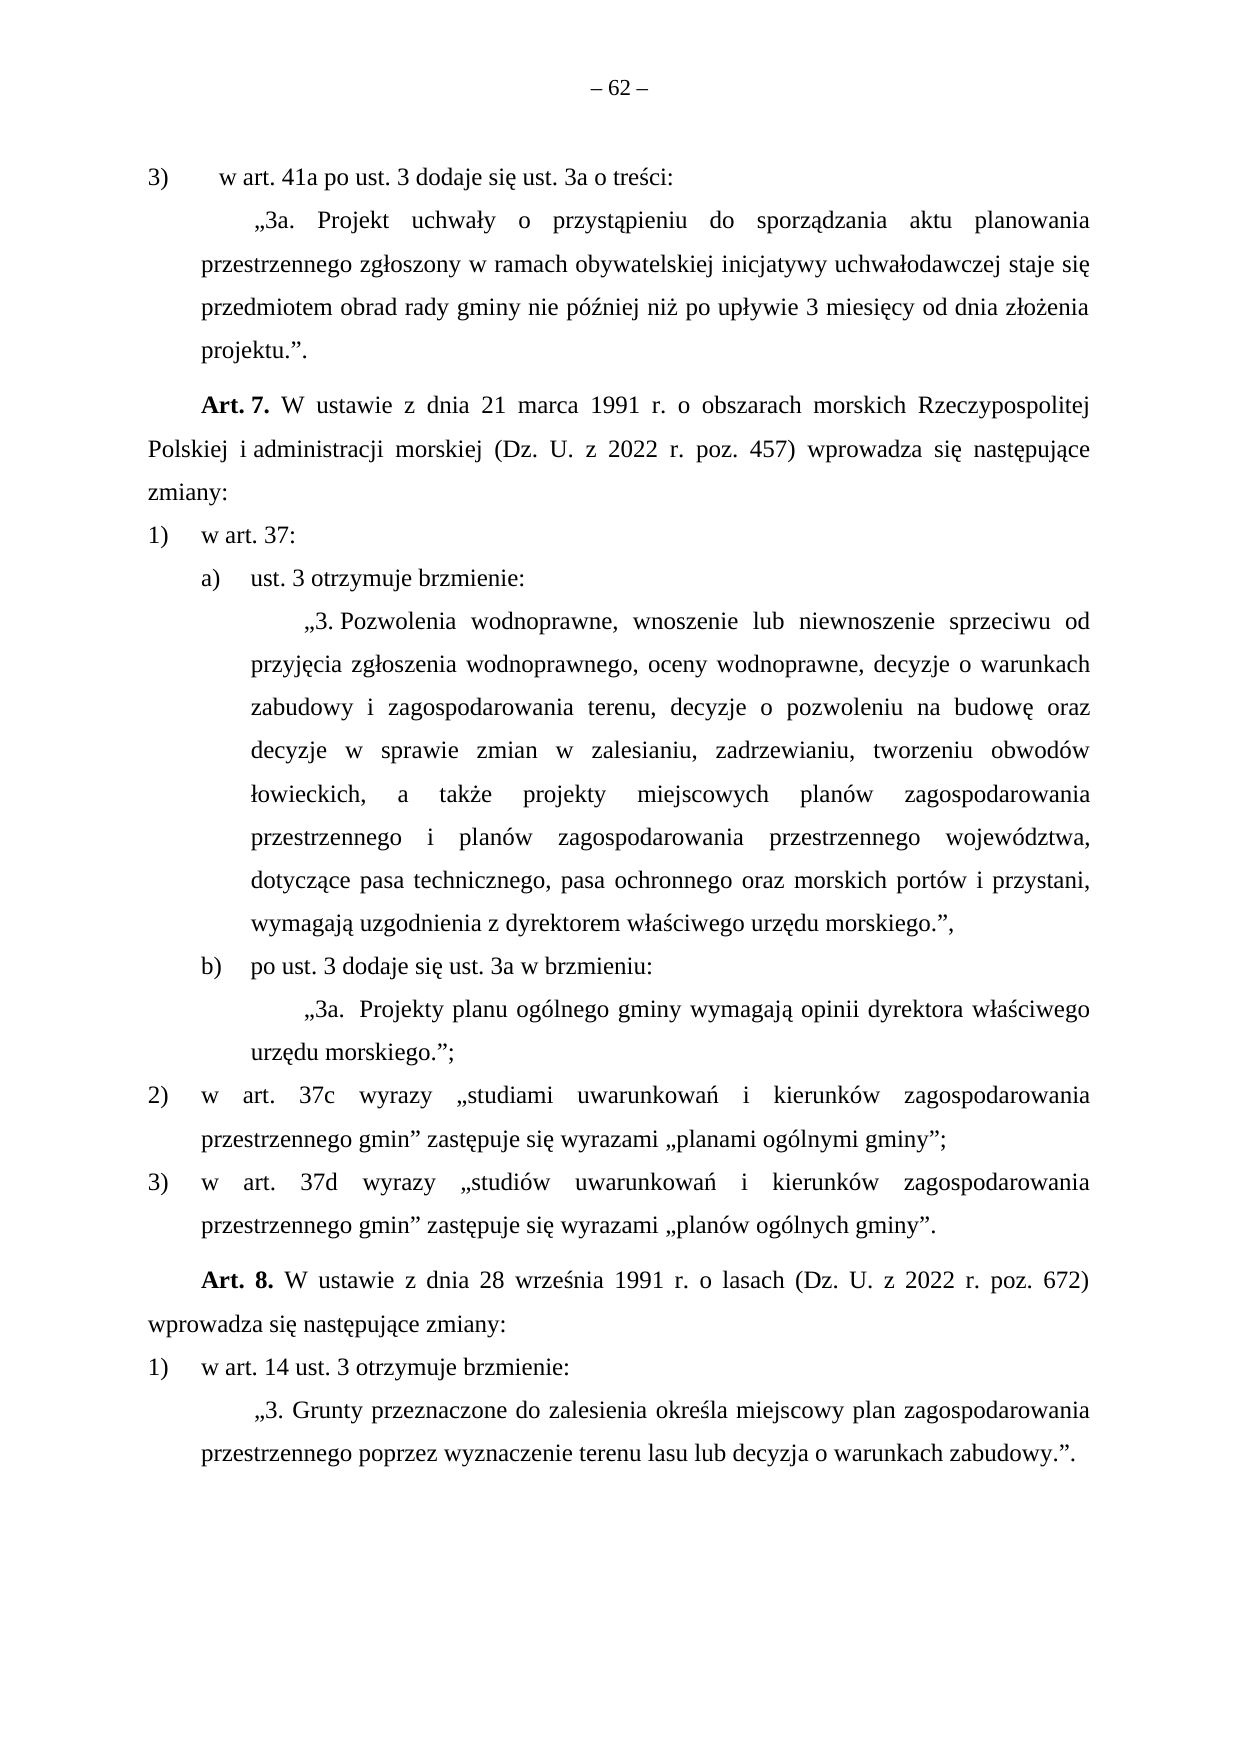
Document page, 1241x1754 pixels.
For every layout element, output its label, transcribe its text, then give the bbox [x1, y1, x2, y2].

text „3. Pozwolenia wodnoprawne, wnoszenie lub niewnoszenie sprzeciwu od przyjęcia zgłoszenia wodnoprawnego, oceny wodnoprawne, decyzje o warunkach zabudowy i zagospodarowania terenu, decyzje o pozwoleniu na budowę oraz decyzje w sprawie zmian w zalesianiu, zadrzewianiu, tworzeniu obwodów łowieckich, a także projekty miejscowych planów zagospodarowania przestrzennego i planów zagospodarowania przestrzennego województwa, dotyczące pasa technicznego, pasa ochronnego oraz morskich portów i przystani, wymagają uzgodnienia z dyrektorem właściwego urzędu morskiego.”, [251, 606, 1091, 937]
text 1) w art. 14 ust. 3 otrzymuje brzmienie: [148, 1352, 1091, 1381]
text „3a. Projekty planu ogólnego gminy wymagają opinii dyrektora właściwego urzędu morskiego.”; [251, 994, 1091, 1066]
text „3. Grunty przeznaczone do zalesienia określa miejscowy plan zagospodarowania przestrzennego poprzez wyznaczenie terenu lasu lub decyzja o warunkach zabudowy.”. [201, 1395, 1091, 1467]
text „3a. Projekt uchwały o przystąpieniu do sporządzania aktu planowania przestrzennego zgłoszony w ramach obywatelskiej inicjatywy uchwałodawczej staje się przedmiotem obrad rady gminy nie później niż po upływie 3 miesięcy od dnia złożenia projektu.”. [201, 206, 1091, 364]
text Art. 7. W ustawie z dnia 21 marca 1991 r. o obszarach morskich Rzeczypospolitej Polskiej i administracji morskiej (Dz. U. z 2022 r. poz. 457) wprowadza się następujące zmiany: [148, 391, 1091, 506]
text 1) w art. 37: [148, 520, 1091, 549]
text a) ust. 3 otrzymuje brzmienie: [201, 563, 1091, 592]
text Art. 8. W ustawie z dnia 28 września 1991 r. o lasach (Dz. U. z 2022 r. poz. 672) wprowadza się następujące zmiany: [148, 1266, 1091, 1337]
text 2) w art. 37c wyrazy „studiami uwarunkowań i kierunków zagospodarowania przestrzennego gmin” zastępuje się wyrazami „planami ogólnymi gminy”; [148, 1081, 1091, 1152]
text 3) w art. 37d wyrazy „studiów uwarunkowań i kierunków zagospodarowania przestrzennego gmin” zastępuje się wyrazami „planów ogólnych gminy”. [148, 1167, 1091, 1239]
text 3) w art. 41a po ust. 3 dodaje się ust. 3a o treści: [148, 162, 1091, 191]
text b) po ust. 3 dodaje się ust. 3a w brzmieniu: [201, 951, 1091, 980]
